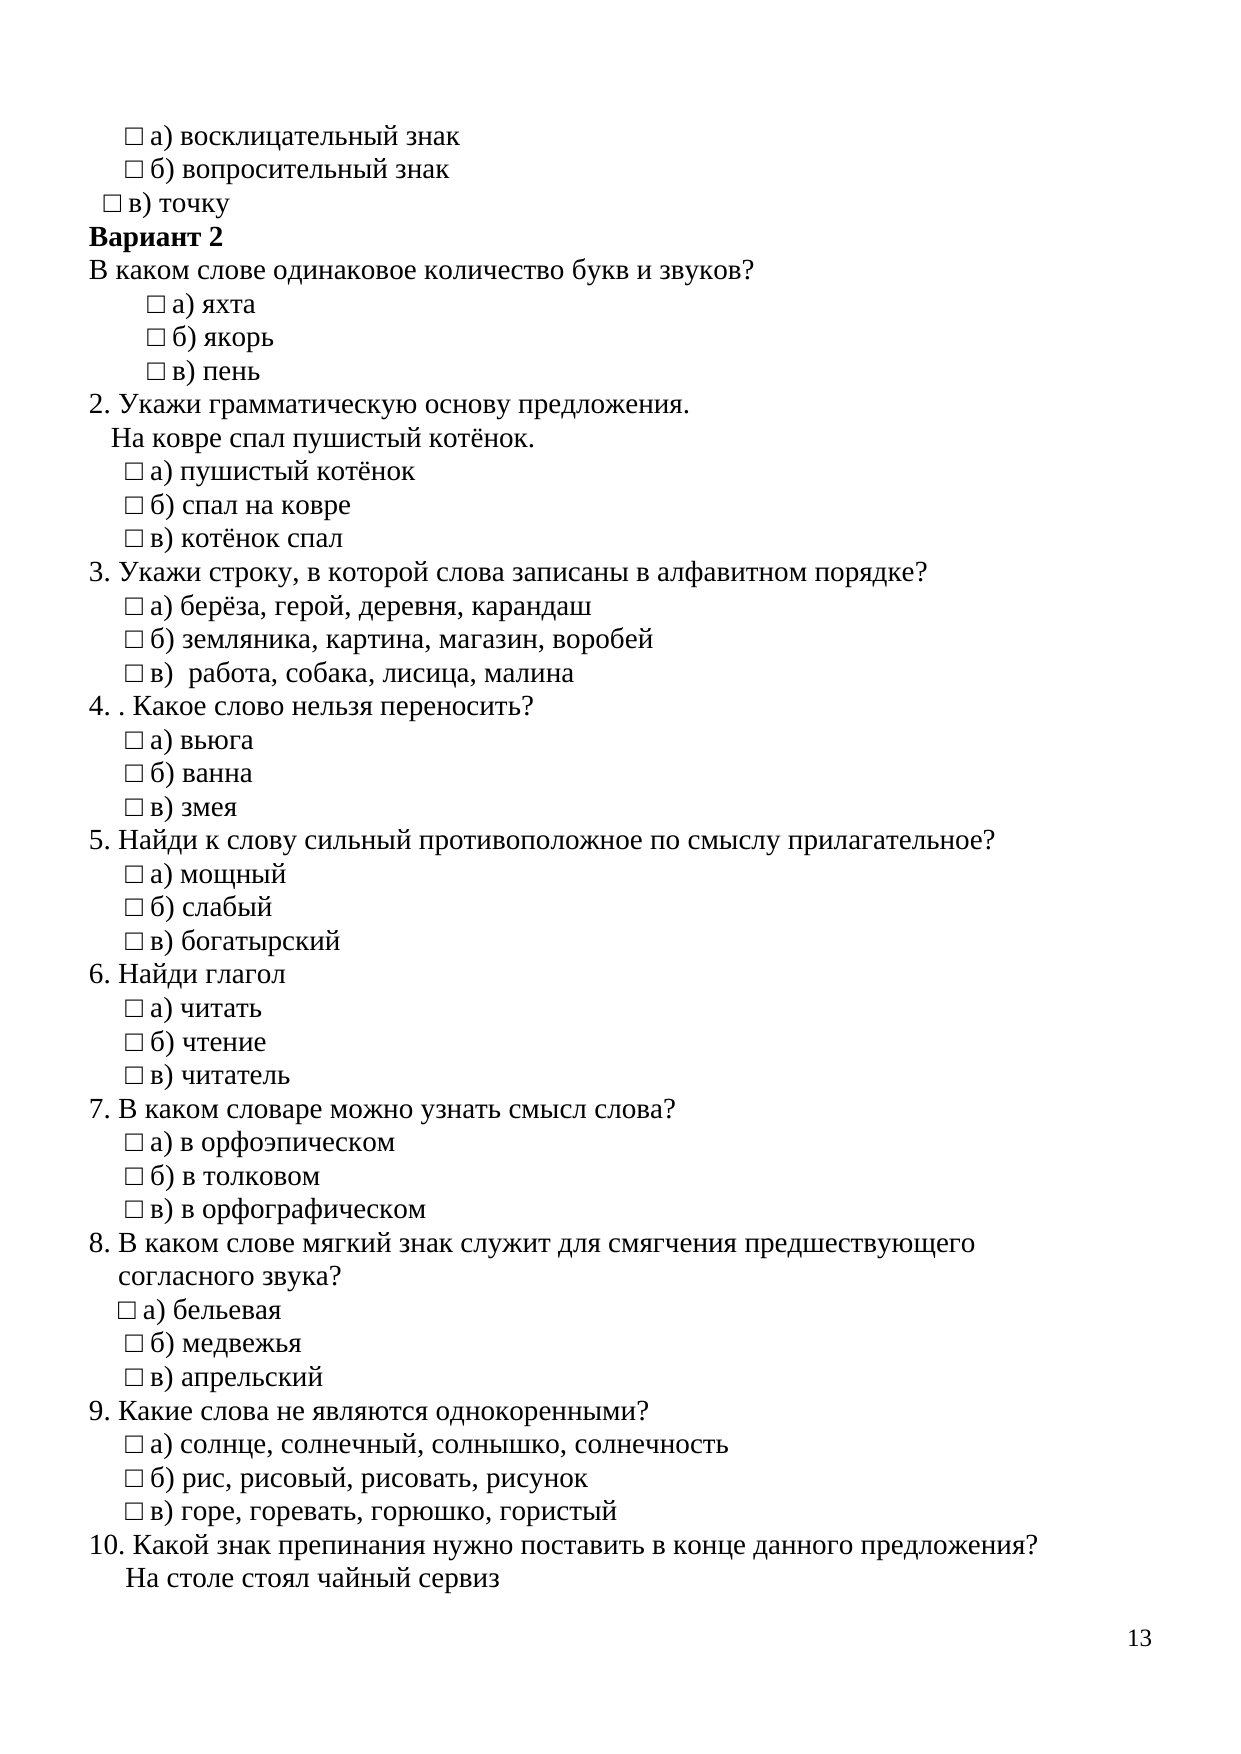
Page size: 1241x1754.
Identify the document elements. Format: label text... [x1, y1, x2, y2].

text На столе стоял чайный сервиз [89, 1560, 1152, 1594]
text 3. Укажи строку, в которой слова записаны в алфавитном порядке? [89, 554, 1152, 588]
text □ а) яхта [89, 286, 1152, 319]
text □ б) ванна [89, 755, 1152, 789]
text □ б) в толковом [89, 1158, 1152, 1191]
text □ в) пень [89, 353, 1152, 386]
text □ а) берёза, герой, деревня, карандаш [89, 588, 1152, 621]
text 10. Какой знак препинания нужно поставить в конце данного предложения? [89, 1527, 1152, 1560]
text □ б) якорь [89, 319, 1152, 353]
text □ в) точку [89, 185, 1152, 219]
text 5. Найди к слову сильный противоположное по смыслу прилагательное? [89, 822, 1152, 856]
text □ б) медвежья [89, 1326, 1152, 1359]
text □ в) работа, собака, лисица, малина [89, 655, 1152, 688]
text 9. Какие слова не являются однокоренными? [89, 1393, 1152, 1426]
text □ а) бельевая [89, 1292, 1152, 1326]
text □ б) вопросительный знак [89, 152, 1152, 185]
text □ в) змея [89, 789, 1152, 822]
text согласного звука? [89, 1258, 1152, 1292]
text □ б) земляника, картина, магазин, воробей [89, 621, 1152, 655]
text □ а) в орфоэпическом [89, 1124, 1152, 1158]
text □ в) богатырский [89, 923, 1152, 957]
text В каком слове одинаковое количество букв и звуков? [89, 252, 1152, 286]
text 2. Укажи грамматическую основу предложения. [89, 386, 1152, 420]
text □ а) мощный [89, 856, 1152, 889]
text □ б) чтение [89, 1024, 1152, 1057]
text 4. . Какое слово нельзя переносить? [89, 688, 1152, 722]
text □ а) восклицательный знак [89, 118, 1152, 152]
text □ б) слабый [89, 889, 1152, 923]
text 8. В каком слове мягкий знак служит для смягчения предшествующего [89, 1225, 1152, 1258]
text □ в) апрельский [89, 1359, 1152, 1393]
text □ б) рис, рисовый, рисовать, рисунок [89, 1460, 1152, 1493]
text □ а) вьюга [89, 722, 1152, 755]
text □ в) читатель [89, 1057, 1152, 1091]
text □ а) читать [89, 990, 1152, 1024]
text На ковре спал пушистый котёнок. [89, 420, 1152, 453]
text Вариант 2 [89, 219, 1152, 252]
text 6. Найди глагол [89, 957, 1152, 990]
text □ в) горе, горевать, горюшко, гористый [89, 1493, 1152, 1527]
text □ а) пушистый котёнок [89, 453, 1152, 487]
text □ в) в орфографическом [89, 1191, 1152, 1225]
text □ а) солнце, солнечный, солнышко, солнечность [89, 1426, 1152, 1460]
text □ б) спал на ковре [89, 487, 1152, 521]
text 7. В каком словаре можно узнать смысл слова? [89, 1091, 1152, 1124]
text □ в) котёнок спал [89, 521, 1152, 554]
